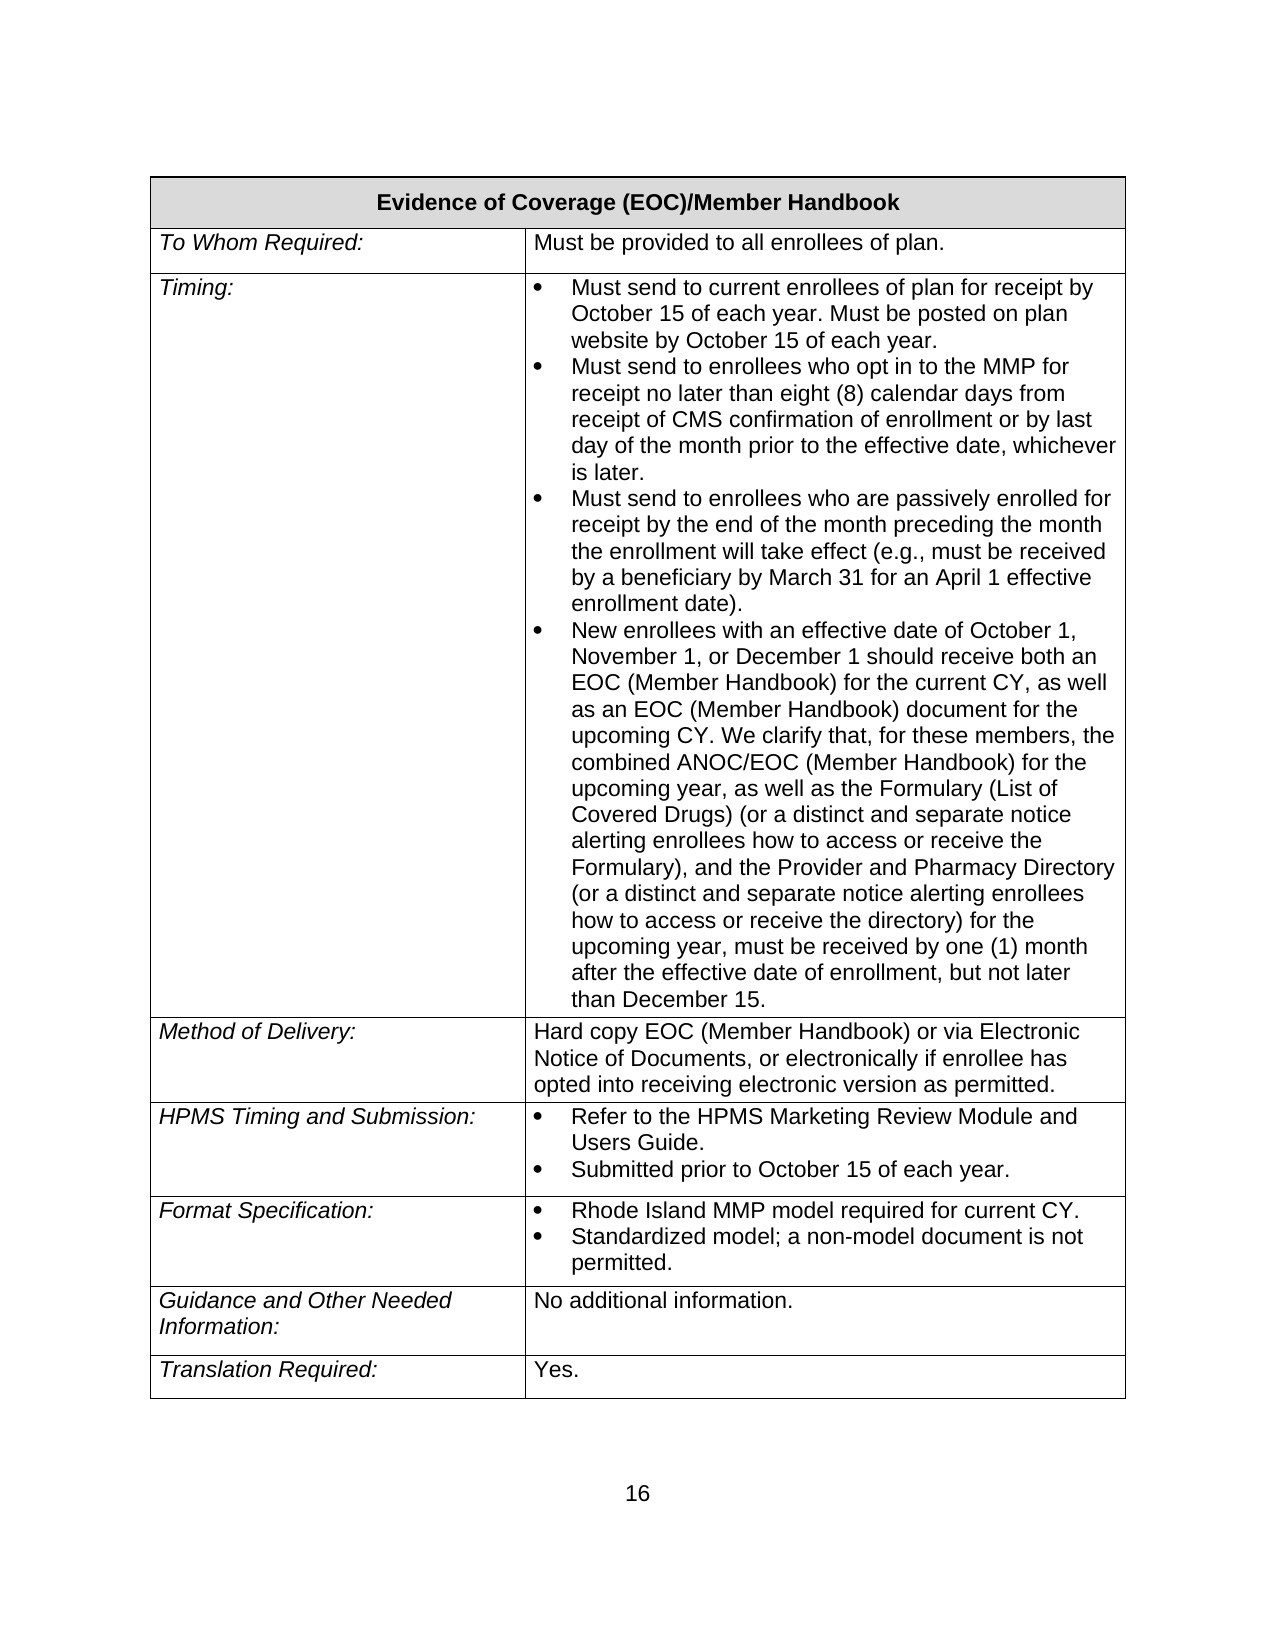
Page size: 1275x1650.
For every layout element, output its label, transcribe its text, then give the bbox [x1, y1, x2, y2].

table_cell To Whom Required: [151, 229, 525, 273]
table_cell Hard copy EOC (Member Handbook) or via Electronic Notice of Documents, or electronically if enrollee has opted into receiving electronic version as permitted. [526, 1018, 1125, 1102]
table_cell Translation Required: [151, 1356, 525, 1398]
table_cell HPMS Timing and Submission: [151, 1103, 525, 1196]
table_cell Must be provided to all enrollees of plan. [526, 229, 1125, 273]
table_cell Must send to current enrollees of plan for receipt by October 15 of each year. Must be posted on plan website by October 15 of each year. Must send to enrollees who opt in to the MMP for receipt no later than eight (8) calendar days from receipt of CMS confirmation of enrollment or by last day of the month prior to the effective date, whichever is later. Must send to enrollees who are passively enrolled for receipt by the end of the month preceding the month the enrollment will take effect (e.g., must be received by a beneficiary by March 31 for an April 1 effective enrollment date). New enrollees with an effective date of October 1, November 1, or December 1 should receive both an EOC (Member Handbook) for the current CY, as well as an EOC (Member Handbook) document for the upcoming CY. We clarify that, for these members, the combined ANOC/EOC (Member Handbook) for the upcoming year, as well as the Formulary (List of Covered Drugs) (or a distinct and separate notice alerting enrollees how to access or receive the Formulary), and the Provider and Pharmacy Directory (or a distinct and separate notice alerting enrollees how to access or receive the directory) for the upcoming year, must be received by one (1) month after the effective date of enrollment, but not later than December 15. [526, 274, 1125, 1017]
table_cell No additional information. [526, 1287, 1125, 1355]
table_header Evidence of Coverage (EOC)/Member Handbook [151, 178, 1125, 228]
table_cell Format Specification: [151, 1197, 525, 1286]
table_cell Refer to the HPMS Marketing Review Module and Users Guide. Submitted prior to October 15 of each year. [526, 1103, 1125, 1196]
table_cell Rhode Island MMP model required for current CY. Standardized model; a non-model document is not permitted. [526, 1197, 1125, 1286]
table_cell Guidance and Other Needed Information: [151, 1287, 525, 1355]
table_cell Timing: [151, 274, 525, 1017]
table_cell Yes. [526, 1356, 1125, 1398]
table_cell Method of Delivery: [151, 1018, 525, 1102]
